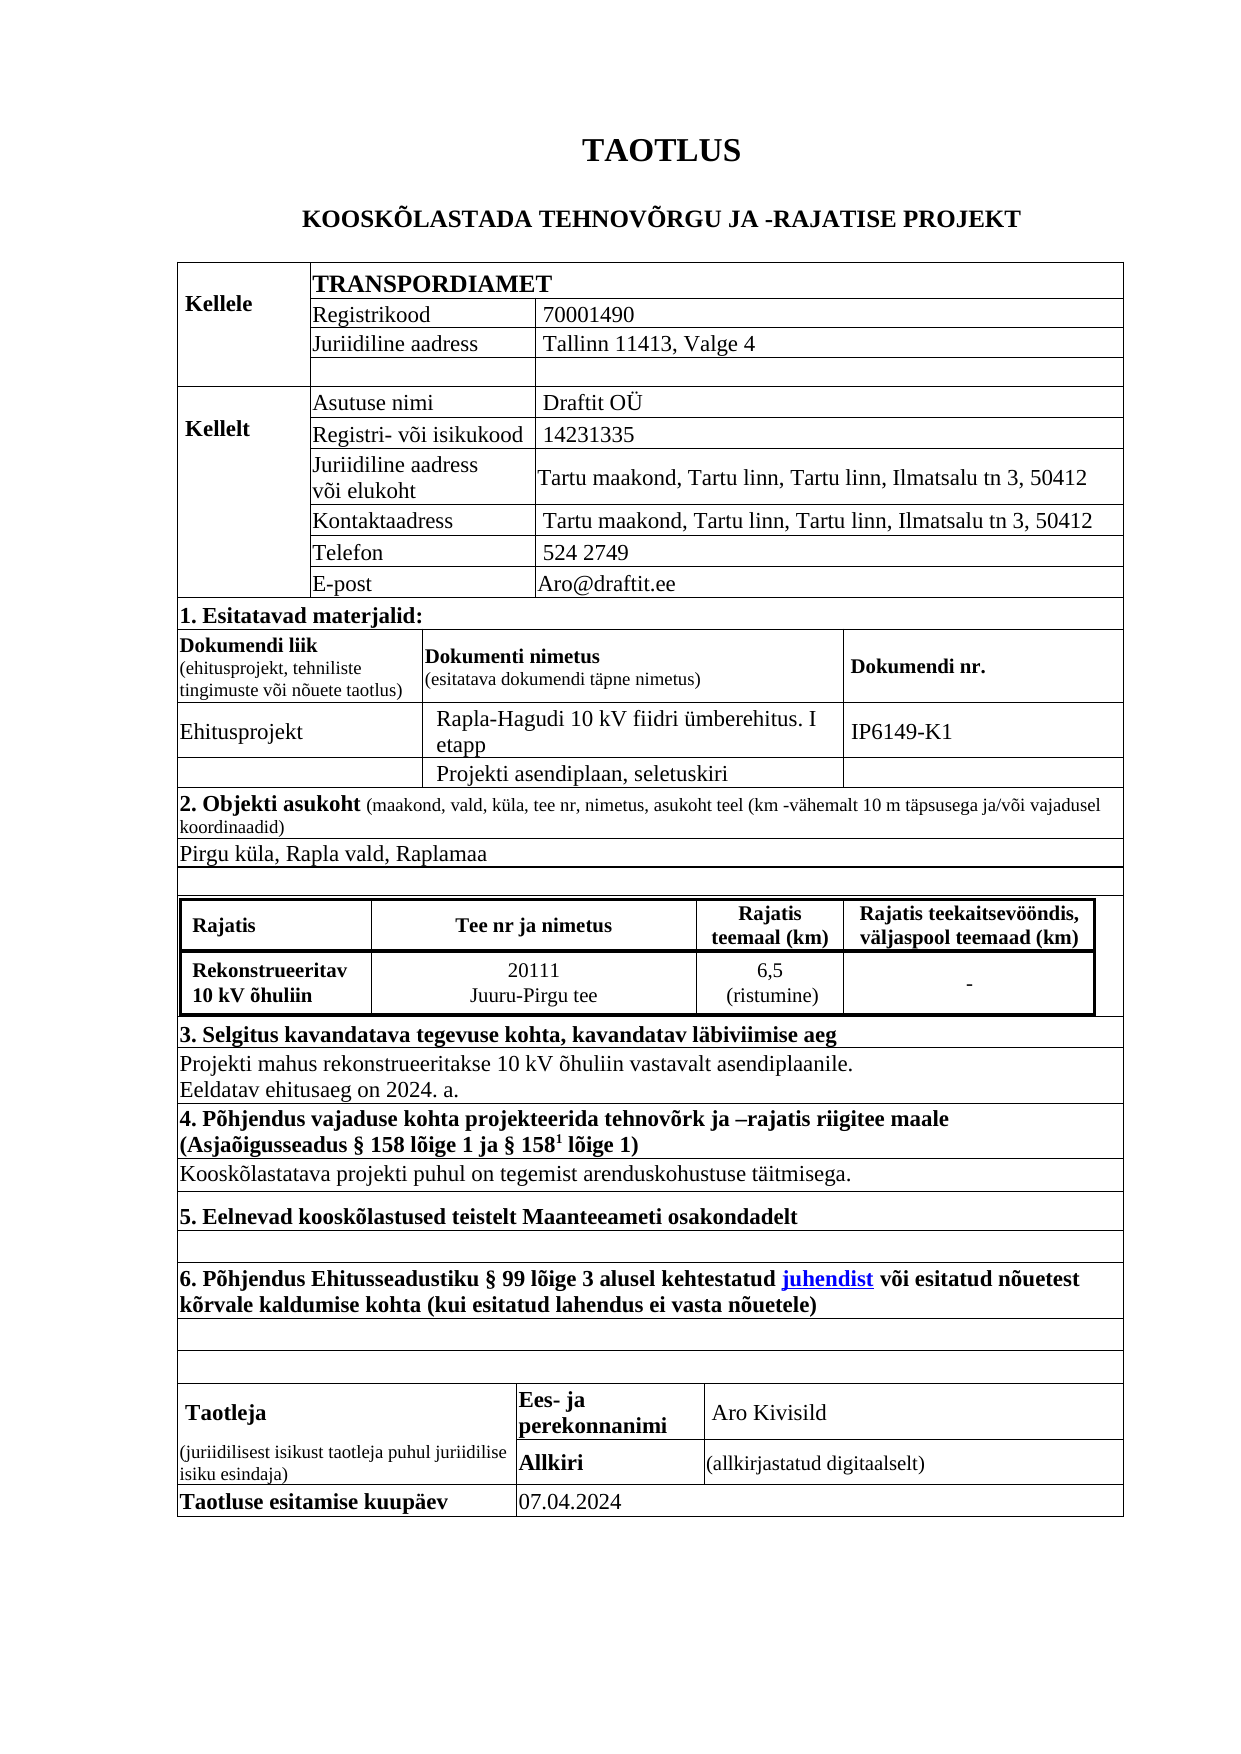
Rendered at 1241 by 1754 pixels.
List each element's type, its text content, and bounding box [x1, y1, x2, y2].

table_cell Taotluse esitamise kuupäev [178, 1485, 516, 1516]
table_cell [311, 358, 535, 386]
table_cell Pirgu küla, Rapla vald, Raplamaa [178, 839, 1123, 866]
table_cell Projekti asendiplaan, seletuskiri [423, 758, 843, 787]
table_cell 3. Selgitus kavandatava tegevuse kohta, kavandatav läbiviimise aeg [178, 1017, 1123, 1047]
table_cell Aro Kivisild [705, 1384, 1123, 1438]
table_cell Juriidiline aadress või elukoht [311, 449, 535, 503]
table_cell Registrikood [311, 299, 535, 327]
table_cell Kontaktaadress [311, 505, 535, 535]
table_header Kellele [178, 263, 310, 386]
table_cell 14231335 [536, 418, 1123, 448]
table_cell [844, 758, 1036, 787]
table_cell [1042, 758, 1123, 787]
table_cell Allkiri [517, 1440, 704, 1484]
table_cell Tartu maakond, Tartu linn, Tartu linn, Ilmatsalu tn 3, 50412 [536, 505, 1123, 535]
table_cell [1042, 703, 1123, 757]
table_cell E-post [311, 567, 535, 597]
text KOOSKÕLASTADA TEHNOVÕRGU JA -RAJATISE PROJEKT [177, 204, 1146, 233]
table_cell (juriidilisest isikust taotleja puhul juriidilise isiku esindaja) [178, 1439, 516, 1484]
table_cell [536, 358, 1123, 386]
table_cell 4. Põhjendus vajaduse kohta projekteerida tehnovõrk ja –rajatis riigitee maale (Asjaõigusseadus § 158 lõige 1 ja § 1581 lõige 1) [178, 1104, 1123, 1158]
table_cell 70001490 [536, 299, 1123, 327]
table_cell 1. Esitatavad materjalid: [178, 598, 1123, 628]
table_header TRANSPORDIAMET [311, 263, 1123, 297]
table_cell 07.04.2024 [517, 1485, 1123, 1516]
table_cell [178, 1231, 1123, 1262]
table_cell Rapla-Hagudi 10 kV fiidri ümberehitus. I etapp [423, 703, 843, 757]
text TAOTLUS [177, 130, 1146, 168]
table_cell IP6149-K1 [844, 703, 1036, 757]
table_cell [178, 868, 1123, 895]
table_cell [1036, 703, 1042, 757]
table_cell Dokumendi nr. [844, 630, 1036, 702]
table_cell Draftit OÜ [536, 387, 1123, 417]
table_cell Projekti mahus rekonstrueeritakse 10 kV õhuliin vastavalt asendiplaanile. Eeldatav ehitusaeg on 2024. a. [178, 1048, 1123, 1102]
table_cell [178, 1351, 1123, 1383]
table_cell Dokumenti nimetus (esitatava dokumendi täpne nimetus) [423, 630, 843, 702]
table_cell Ees- ja perekonnanimi [517, 1384, 704, 1438]
table_cell [178, 758, 422, 787]
table_cell Asutuse nimi [311, 387, 535, 417]
table_cell Ehitusprojekt [178, 703, 422, 757]
table_cell Telefon [311, 536, 535, 566]
table_cell 524 2749 [536, 536, 1123, 566]
table_cell Kellelt [178, 387, 310, 597]
table_cell Kooskõlastatava projekti puhul on tegemist arenduskohustuse täitmisega. [178, 1159, 1123, 1191]
table_cell 6. Põhjendus Ehitusseadustiku § 99 lõige 3 alusel kehtestatud juhendist või esitatud nõuetest kõrvale kaldumise kohta (kui esitatud lahendus ei vasta nõuetele) [178, 1263, 1123, 1318]
table_cell [1036, 630, 1042, 702]
table_cell [1036, 758, 1042, 787]
table_cell Aro@draftit.ee [536, 567, 1123, 597]
table_cell (allkirjastatud digitaalselt) [705, 1440, 1123, 1484]
table_cell Tartu maakond, Tartu linn, Tartu linn, Ilmatsalu tn 3, 50412 [536, 449, 1123, 503]
table_cell Dokumendi liik (ehitusprojekt, tehniliste tingimuste või nõuete taotlus) [178, 630, 422, 702]
table_cell 5. Eelnevad kooskõlastused teistelt Maanteeameti osakondadelt [178, 1192, 1123, 1229]
table_cell [178, 1319, 1123, 1350]
table_cell [178, 896, 1123, 1016]
table_cell Tallinn 11413, Valge 4 [536, 328, 1123, 357]
table_cell 2. Objekti asukoht (maakond, vald, küla, tee nr, nimetus, asukoht teel (km -vähemalt 10 m täpsusega ja/või vajadusel koordinaadid) [178, 788, 1123, 837]
table_cell [1042, 630, 1123, 702]
table_cell Juriidiline aadress [311, 328, 535, 357]
table_cell Registri- või isikukood [311, 418, 535, 448]
table_cell Taotleja [178, 1384, 516, 1438]
